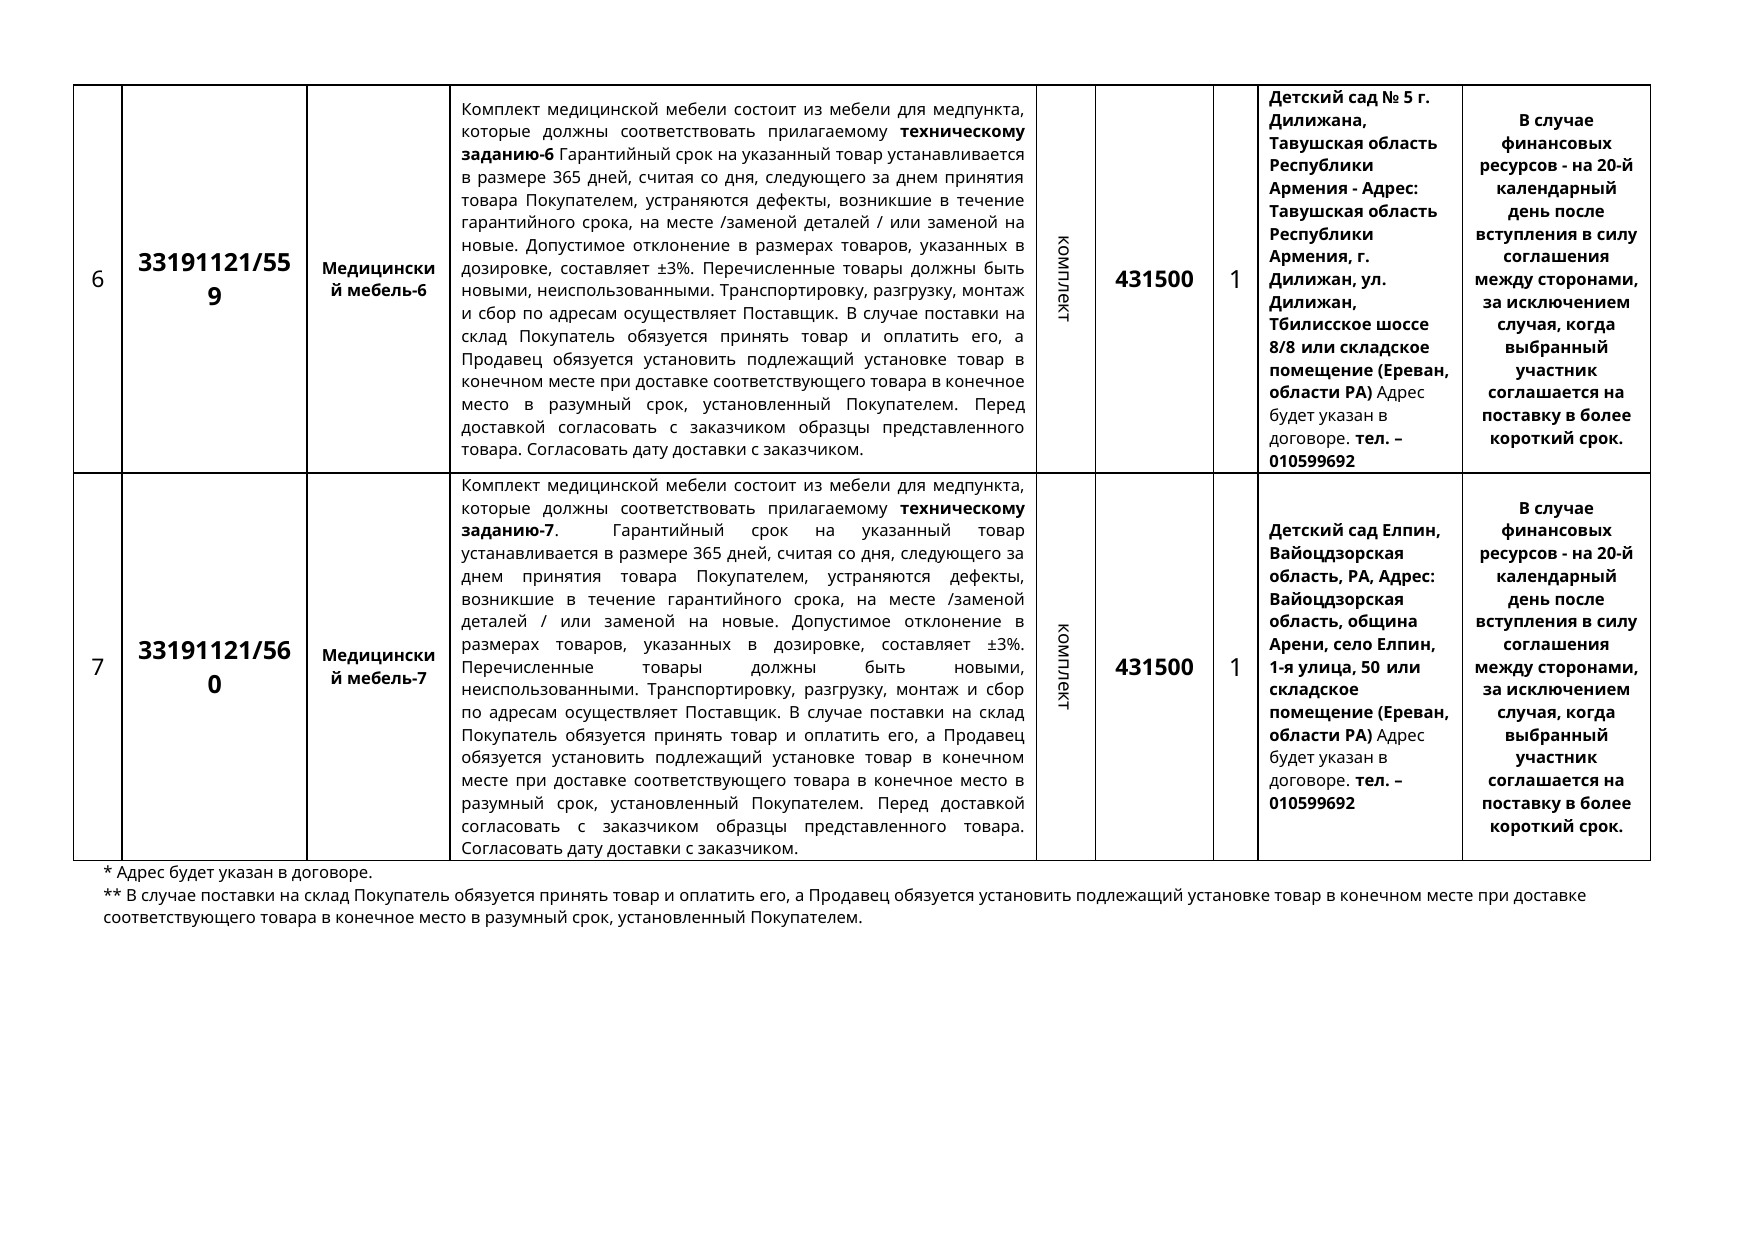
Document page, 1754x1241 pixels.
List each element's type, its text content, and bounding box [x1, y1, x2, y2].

table_cell Детский сад Елпин, Вайоцдзорская область, РА, Адрес: Вайоцдзорская область, община Арени, село Елпин, 1-я улица, 50 или складское помещение (Ереван, области РА) Адрес будет указан в договоре. тел. – 010599692 [1259, 474, 1462, 859]
table_cell 1 [1214, 86, 1257, 472]
table_cell В случае финансовых ресурсов - на 20-й календарный день после вступления в силу соглашения между сторонами, за исключением случая, когда выбранный участник соглашается на поставку в более короткий срок. [1463, 86, 1650, 472]
text * Адрес будет указан в договоре. [103, 861, 1650, 883]
table_cell комплект [1037, 86, 1095, 472]
table_cell Медицинский мебель-7 [308, 474, 449, 859]
table_cell Комплект медицинской мебели состоит из мебели для медпункта, которые должны соответствовать прилагаемому техническому заданию-6 Гарантийный срок на указанный товар устанавливается в размере 365 дней, считая со дня, следующего за днем принятия товара Покупателем, устраняются дефекты, возникшие в течение гарантийного срока, на месте /заменой деталей / или заменой на новые. Допустимое отклонение в размерах товаров, указанных в дозировке, составляет ±3%. Перечисленные товары должны быть новыми, неиспользованными. Транспортировку, разгрузку, монтаж и сбор по адресам осуществляет Поставщик. В случае поставки на склад Покупатель обязуется принять товар и оплатить его, а Продавец обязуется установить подлежащий установке товар в конечном месте при доставке соответствующего товара в конечное место в разумный срок, установленный Покупателем. Перед доставкой согласовать с заказчиком образцы представленного товара. Согласовать дату доставки с заказчиком. [451, 86, 1036, 472]
table_cell комплект [1037, 474, 1095, 859]
table_cell 6 [74, 86, 121, 472]
table_cell Комплект медицинской мебели состоит из мебели для медпункта, которые должны соответствовать прилагаемому техническому заданию-7. Гарантийный срок на указанный товар устанавливается в размере 365 дней, считая со дня, следующего за днем принятия товара Покупателем, устраняются дефекты, возникшие в течение гарантийного срока, на месте /заменой деталей / или заменой на новые. Допустимое отклонение в размерах товаров, указанных в дозировке, составляет ±3%. Перечисленные товары должны быть новыми, неиспользованными. Транспортировку, разгрузку, монтаж и сбор по адресам осуществляет Поставщик. В случае поставки на склад Покупатель обязуется принять товар и оплатить его, а Продавец обязуется установить подлежащий установке товар в конечном месте при доставке соответствующего товара в конечное место в разумный срок, установленный Покупателем. Перед доставкой согласовать с заказчиком образцы представленного товара. Согласовать дату доставки с заказчиком. [451, 474, 1036, 859]
table_cell 33191121/559 [123, 86, 306, 472]
table_cell 431500 [1096, 474, 1213, 859]
table_cell 431500 [1096, 86, 1213, 472]
text ** В случае поставки на склад Покупатель обязуется принять товар и оплатить его, а Продавец обязуется установить подлежащий установке товар в конечном месте при доставке соответствующего товара в конечное место в разумный срок, установленный Покупателем. [103, 883, 1650, 929]
table_cell 1 [1214, 474, 1257, 859]
table_cell 33191121/560 [123, 474, 306, 859]
table_cell 7 [74, 474, 121, 859]
table_cell Медицинский мебель-6 [308, 86, 449, 472]
table_cell В случае финансовых ресурсов - на 20-й календарный день после вступления в силу соглашения между сторонами, за исключением случая, когда выбранный участник соглашается на поставку в более короткий срок. [1463, 474, 1650, 859]
table_cell Детский сад № 5 г. Дилижана, Тавушская область Республики Армения - Адрес: Тавушская область Республики Армения, г. Дилижан, ул. Дилижан, Тбилисское шоссе 8/8 или складское помещение (Ереван, области РА) Адрес будет указан в договоре. тел. – 010599692 [1259, 86, 1462, 472]
